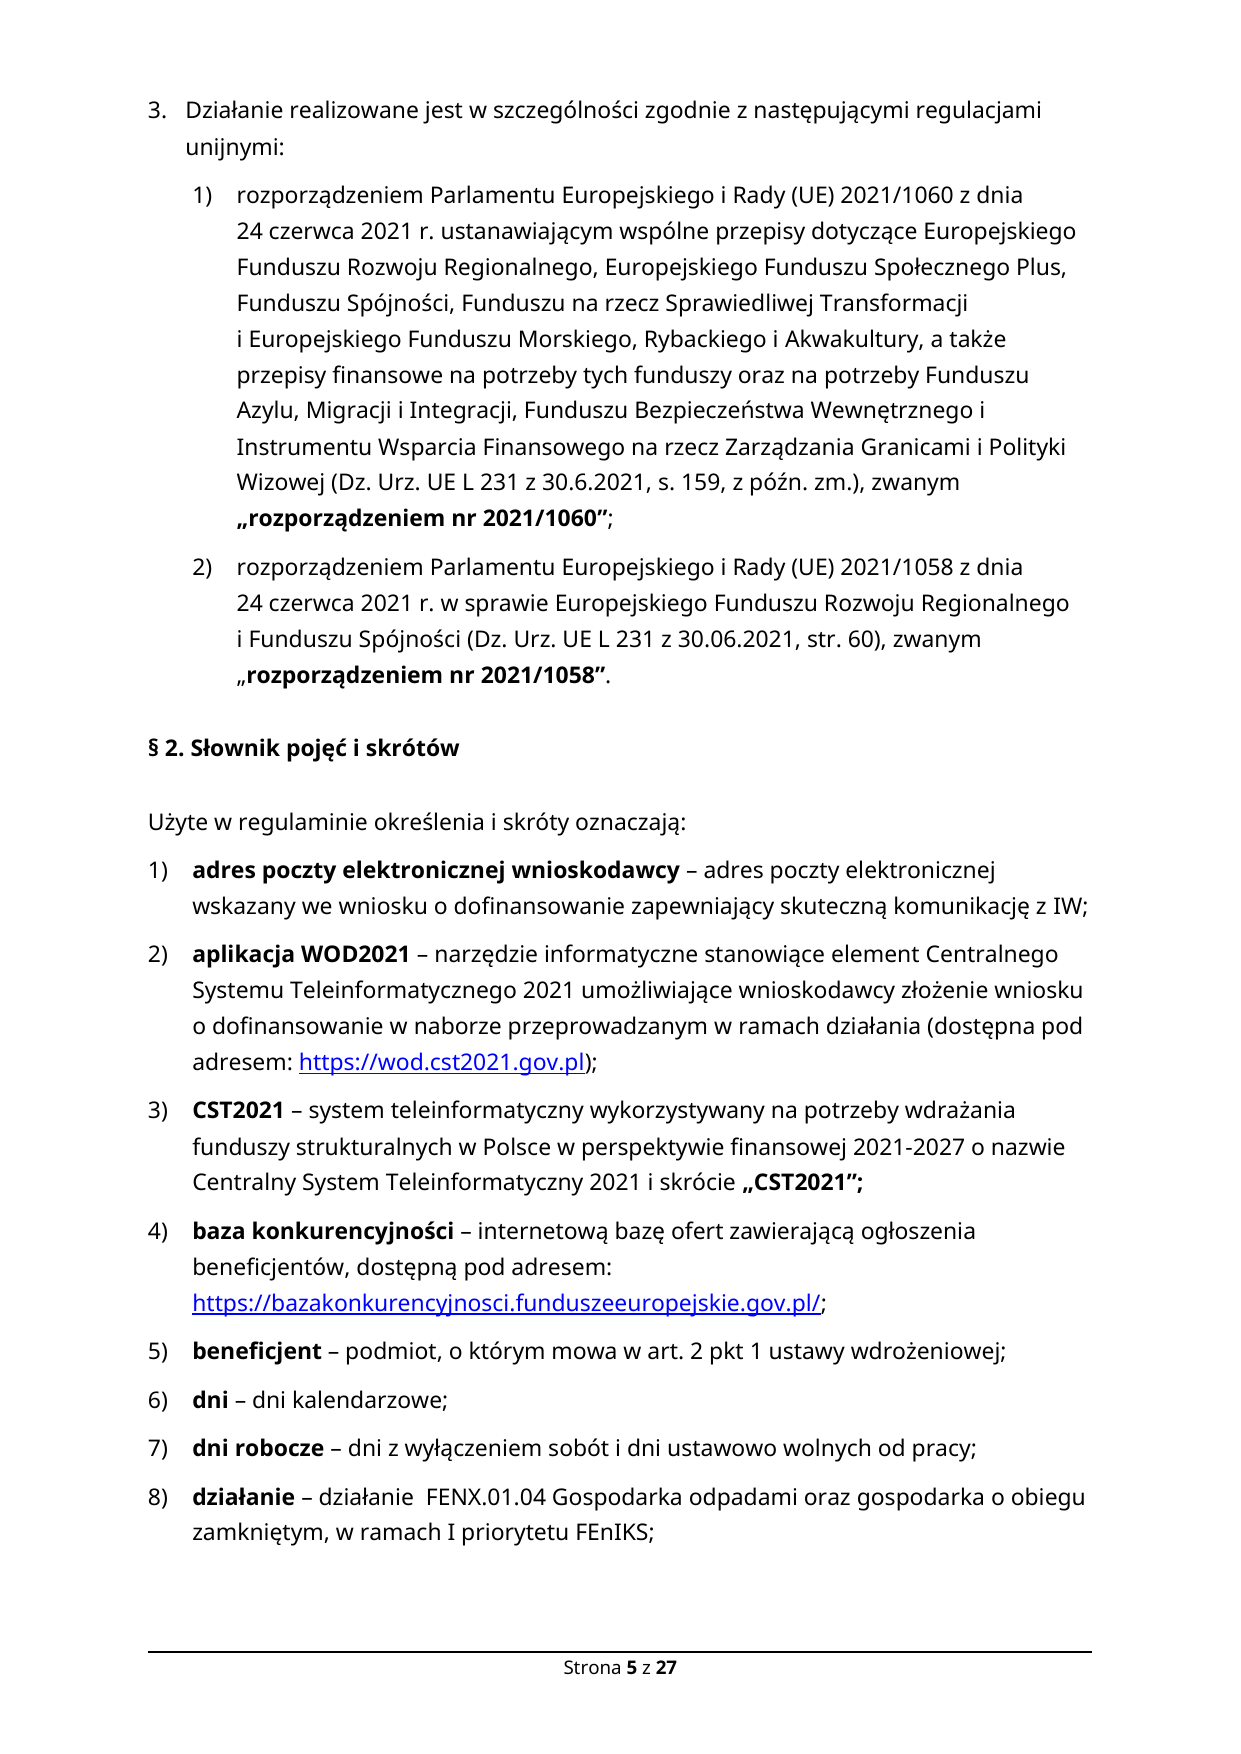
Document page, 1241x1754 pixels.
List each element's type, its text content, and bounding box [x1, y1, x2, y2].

subtitle § 2. Słownik pojęć i skrótów [148, 732, 1092, 763]
list działanie – działanie FENX.01.04 Gospodarka odpadami oraz gospodarka o obiegu zamkniętym, w ramach I priorytetu FEnIKS; [148, 1480, 1092, 1548]
list rozporządzeniem Parlamentu Europejskiego i Rady (UE) 2021/1058 z dnia 24 czerwca 2021 r. w sprawie Europejskiego Funduszu Rozwoju Regionalnego i Funduszu Spójności (Dz. Urz. UE L 231 z 30.06.2021, str. 60), zwanym „rozporządzeniem nr 2021/1058”. [192, 551, 1092, 690]
list dni – dni kalendarzowe; [148, 1383, 1092, 1415]
list Działanie realizowane jest w szczególności zgodnie z następującymi regulacjami unijnymi: [148, 94, 1092, 162]
list CST2021 – system teleinformatyczny wykorzystywany na potrzeby wdrażania funduszy strukturalnych w Polsce w perspektywie finansowej 2021-2027 o nazwie Centralny System Teleinformatyczny 2021 i skrócie „CST2021”; [148, 1094, 1092, 1198]
list rozporządzeniem Parlamentu Europejskiego i Rady (UE) 2021/1060 z dnia 24 czerwca 2021 r. ustanawiającym wspólne przepisy dotyczące Europejskiego Funduszu Rozwoju Regionalnego, Europejskiego Funduszu Społecznego Plus, Funduszu Spójności, Funduszu na rzecz Sprawiedliwej Transformacji i Europejskiego Funduszu Morskiego, Rybackiego i Akwakultury, a także przepisy finansowe na potrzeby tych funduszy oraz na potrzeby Funduszu Azylu, Migracji i Integracji, Funduszu Bezpieczeństwa Wewnętrznego i Instrumentu Wsparcia Finansowego na rzecz Zarządzania Granicami i Polityki Wizowej (Dz. Urz. UE L 231 z 30.6.2021, s. 159, z późn. zm.), zwanym „rozporządzeniem nr 2021/1060”; [192, 179, 1092, 533]
list dni robocze – dni z wyłączeniem sobót i dni ustawowo wolnych od pracy; [148, 1432, 1092, 1463]
list aplikacja WOD2021 – narzędzie informatyczne stanowiące element Centralnego Systemu Teleinformatycznego 2021 umożliwiające wnioskodawcy złożenie wniosku o dofinansowanie w naborze przeprowadzanym w ramach działania (dostępna pod adresem: https://wod.cst2021.gov.pl); [148, 938, 1092, 1077]
list adres poczty elektronicznej wnioskodawcy – adres poczty elektronicznej wskazany we wniosku o dofinansowanie zapewniający skuteczną komunikację z IW; [148, 854, 1092, 921]
list beneficjent – podmiot, o którym mowa w art. 2 pkt 1 ustawy wdrożeniowej; [148, 1335, 1092, 1366]
text Użyte w regulaminie określenia i skróty oznaczają: [148, 805, 1092, 837]
list baza konkurencyjności – internetową bazę ofert zawierającą ogłoszenia beneficjentów, dostępną pod adresem: https://bazakonkurencyjnosci.funduszeeuropejskie.gov.pl/; [148, 1215, 1092, 1318]
